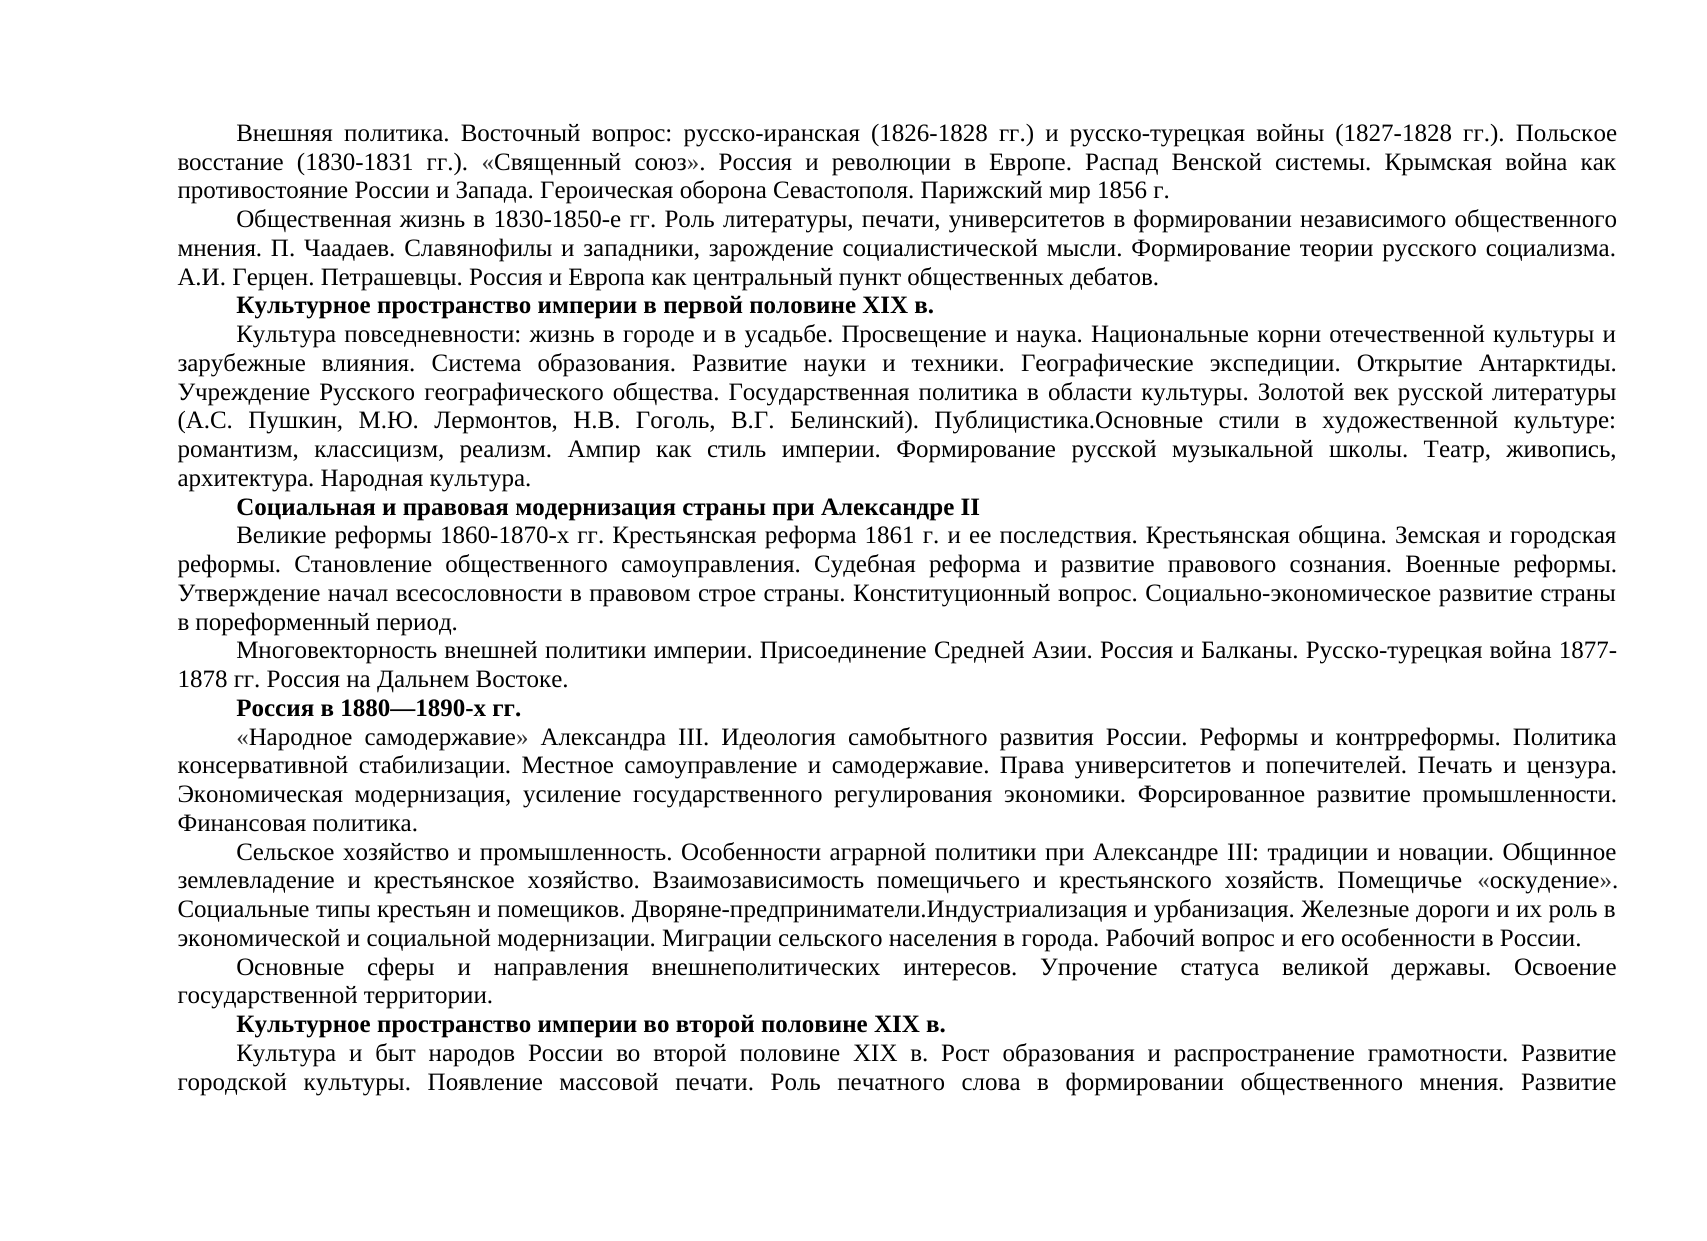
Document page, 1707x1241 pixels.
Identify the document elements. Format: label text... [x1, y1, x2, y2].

text Общественная жизнь в 1830-1850-е гг. Роль литературы, печати, университетов в формировании независимого общественного мнения. П. Чаадаев. Славянофилы и западники, зарождение социалистической мысли. Формирование теории русского социализма. А.И. Герцен. Петрашевцы. Россия и Европа как центральный пункт общественных дебатов. [177, 204, 1618, 291]
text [177, 1038, 1618, 1096]
text Основные сферы и направления внешнеполитических интересов. Упрочение статуса великой державы. Освоение государственной территории. [177, 952, 1618, 1009]
text Сельское хозяйство и промышленность. Особенности аграрной политики при Александре III: традиции и новации. Общинное землевладение и крестьянское хозяйство. Взаимозависимость помещичьего и крестьянского хозяйств. Помещичье «оскудение». Социальные типы крестьян и помещиков. Дворяне-предприниматели.Индустриализация и урбанизация. Железные дороги и их роль в экономической и социальной модернизации. Миграции сельского населения в города. Рабочий вопрос и его особенности в России. [177, 837, 1618, 952]
text Культура повседневности: жизнь в городе и в усадьбе. Просвещение и наука. Национальные корни отечественной культуры и зарубежные влияния. Система образования. Развитие науки и техники. Географические экспедиции. Открытие Антарктиды. Учреждение Русского географического общества. Государственная политика в области культуры. Золотой век русской литературы (А.С. Пушкин, М.Ю. Лермонтов, Н.В. Гоголь, В.Г. Белинский). Публицистика.Основные стили в художественной культуре: романтизм, классицизм, реализм. Ампир как стиль империи. Формирование русской музыкальной школы. Театр, живопись, архитектура. Народная культура. [177, 319, 1618, 492]
text Внешняя политика. Восточный вопрос: русско-иранская (1826-1828 гг.) и русско-турецкая войны (1827-1828 гг.). Польское восстание (1830-1831 гг.). «Священный союз». Россия и революции в Европе. Распад Венской системы. Крымская война как противостояние России и Запада. Героическая оборона Севастополя. Парижский мир 1856 г. [177, 118, 1618, 204]
text Россия в 1880—1890-х гг. [177, 693, 1618, 722]
text Культурное пространство империи во второй половине XIX в. [177, 1009, 1618, 1038]
text «Народное самодержавие» Александра III. Идеология самобытного развития России. Реформы и контрреформы. Политика консервативной стабилизации. Местное самоуправление и самодержавие. Права университетов и попечителей. Печать и цензура. Экономическая модернизация, усиление государственного регулирования экономики. Форсированное развитие промышленности. Финансовая политика. [177, 722, 1618, 837]
text Великие реформы 1860-1870-х гг. Крестьянская реформа 1861 г. и ее последствия. Крестьянская община. Земская и городская реформы. Становление общественного самоуправления. Судебная реформа и развитие правового сознания. Военные реформы. Утверждение начал всесословности в правовом строе страны. Конституционный вопрос. Социально-экономическое развитие страны в пореформенный период. [177, 521, 1618, 636]
text Социальная и правовая модернизация страны при Александре II [177, 492, 1618, 521]
text Культурное пространство империи в первой половине XIX в. [177, 291, 1618, 319]
text Многовекторность внешней политики империи. Присоединение Средней Азии. Россия и Балканы. Русско-турецкая война 1877-1878 гг. Россия на Дальнем Востоке. [177, 636, 1618, 693]
